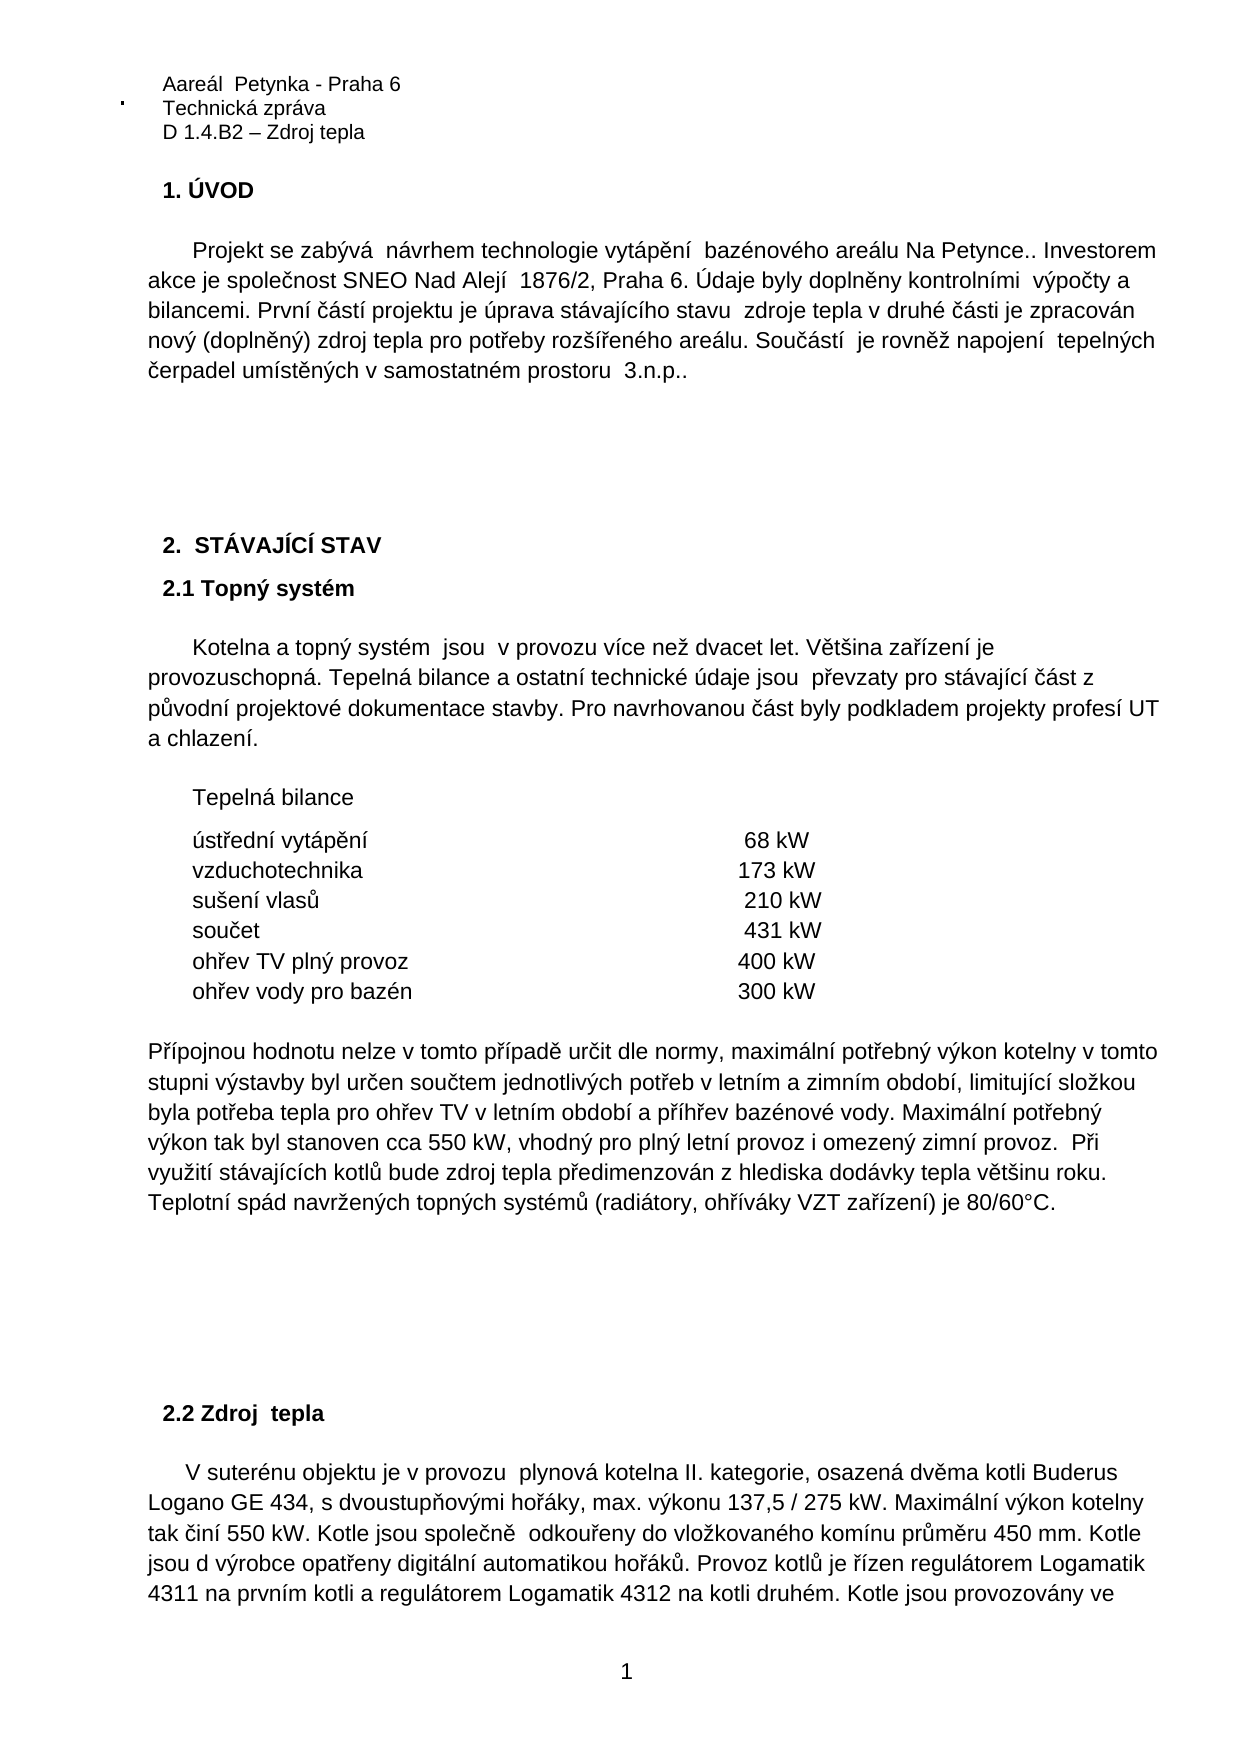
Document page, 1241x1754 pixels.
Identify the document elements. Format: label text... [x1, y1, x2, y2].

text 2.2 Zdroj tepla [148, 1400, 1166, 1426]
subtitle 2. STÁVAJÍCÍ STAV [148, 532, 1166, 558]
subtitle 2.1 Topný systém [148, 575, 1166, 601]
text Kotelna a topný systém jsou v provozu více než dvacet let. Většina zařízení je provozuschopná. Tepelná bilance a ostatní technické údaje jsou převzaty pro stávající část z původní projektové dokumentace stavby. Pro navrhovanou část byly podkladem projekty profesí UT a chlazení. [148, 634, 1166, 751]
text sušení vlasů 210 kW [148, 887, 1166, 913]
text součet 431 kW [148, 917, 1166, 944]
text ohřev vody pro bazén 300 kW Přípojnou hodnotu nelze v tomto případě určit dle normy, maximální potřebný výkon kotelny v tomto stupni výstavby byl určen součtem jednotlivých potřeb v letním a zimním období, limitující složkou byla potřeba tepla pro ohřev TV v letním období a příhřev bazénové vody. Maximální potřebný výkon tak byl stanoven cca 550 kW, vhodný pro plný letní provoz i omezený zimní provoz. Při využití stávajících kotlů bude zdroj tepla předimenzován z hlediska dodávky tepla většinu roku. Teplotní spád navržených topných systémů (radiátory, ohříváky VZT zařízení) je 80/60°C. [148, 978, 1166, 1216]
text ohřev TV plný provoz 400 kW [148, 948, 1166, 974]
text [148, 1459, 1166, 1606]
text ústřední vytápění 68 kW vzduchotechnika 173 kW [192, 827, 1166, 883]
text Projekt se zabývá návrhem technologie vytápění bazénového areálu Na Petynce.. Investorem akce je společnost SNEO Nad Alejí 1876/2, Praha 6. Údaje byly doplněny kontrolními výpočty a bilancemi. První částí projektu je úprava stávajícího stavu zdroje tepla v druhé části je zpracován nový (doplněný) zdroj tepla pro potřeby rozšířeného areálu. Součástí je rovněž napojení tepelných čerpadel umístěných v samostatném prostoru 3.n.p.. [148, 237, 1166, 384]
text 1. ÚVOD [148, 177, 1166, 203]
text Tepelná bilance [148, 784, 1166, 810]
